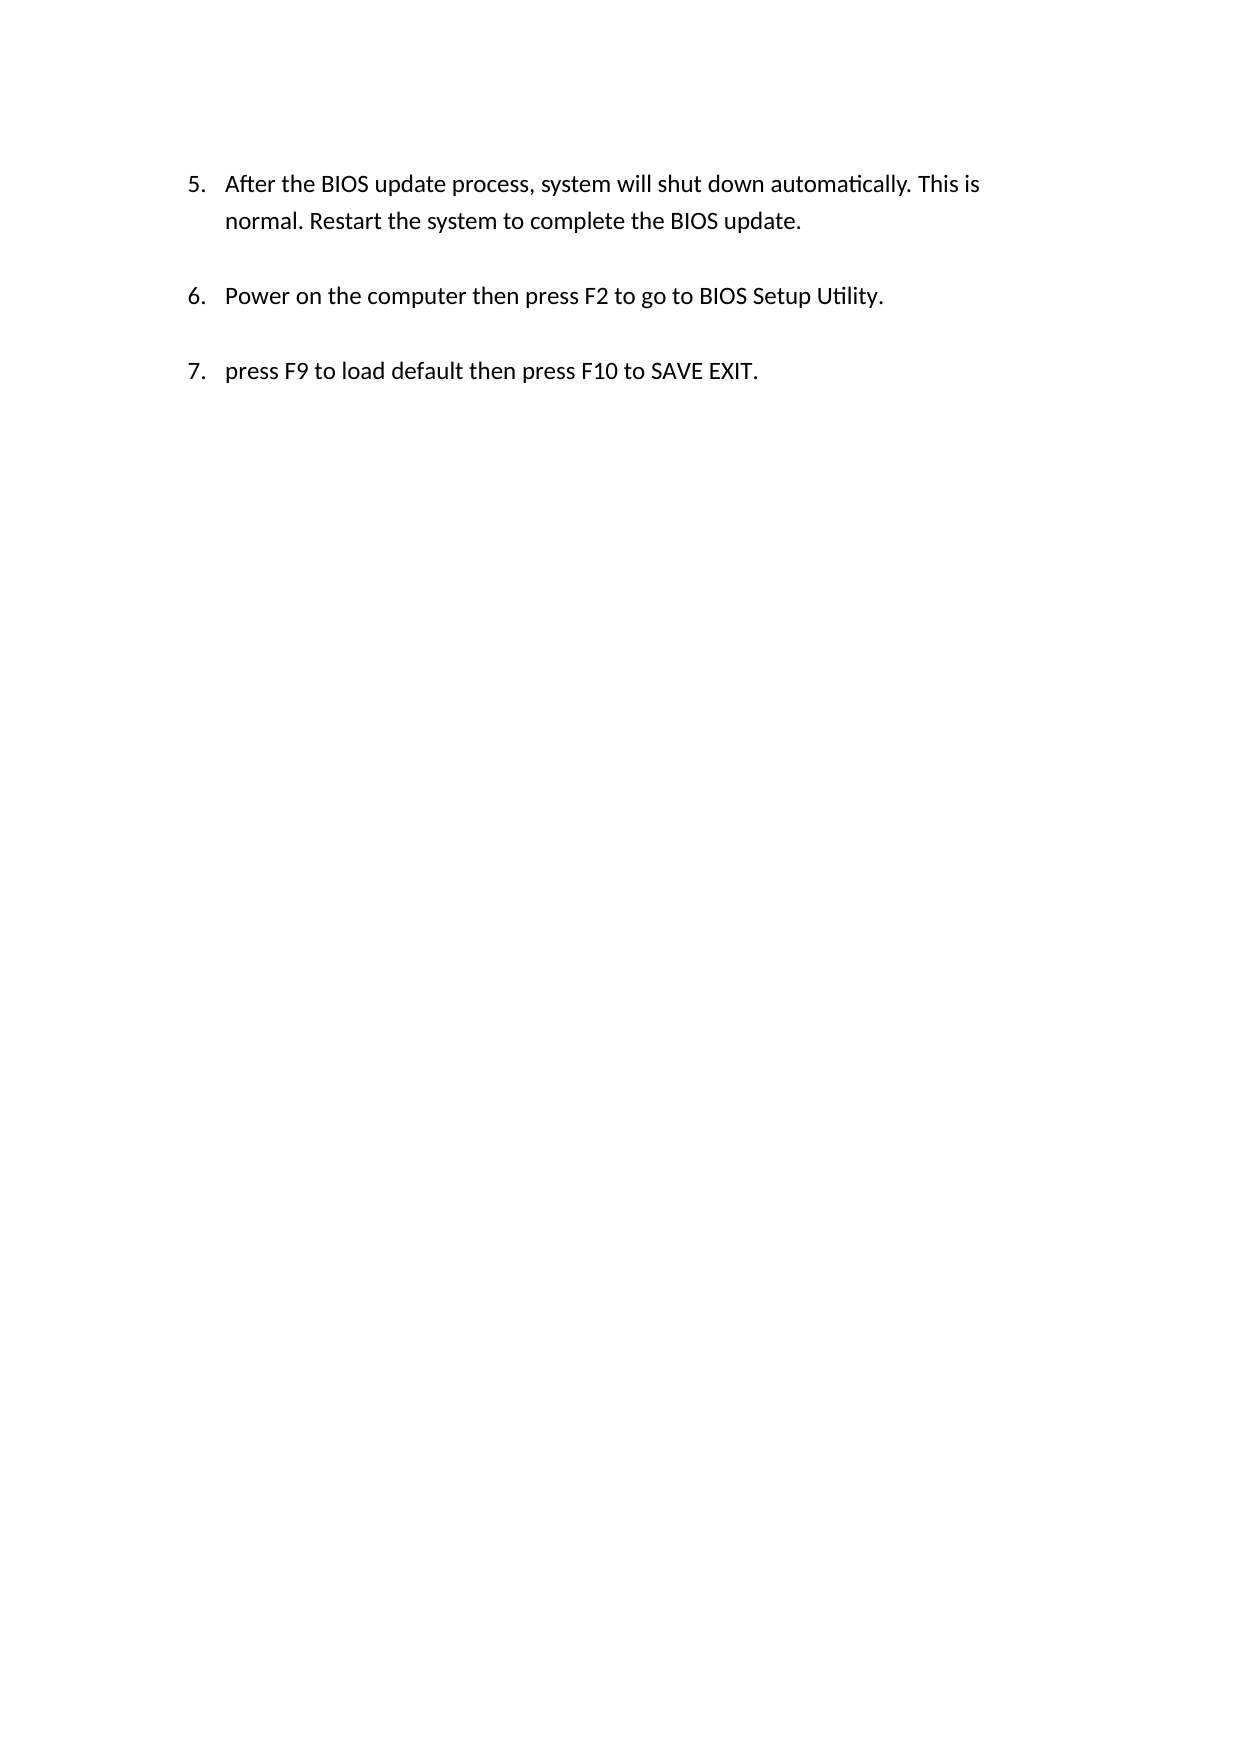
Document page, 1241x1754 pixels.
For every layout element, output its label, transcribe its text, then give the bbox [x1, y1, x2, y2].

list Power on the computer then press F2 to go to BIOS Setup Utility. [187, 277, 1053, 314]
list press F9 to load default then press F10 to SAVE EXIT. [187, 352, 1053, 389]
list After the BIOS update process, system will shut down automatically. This is normal. Restart the system to complete the BIOS update. [187, 164, 1053, 239]
